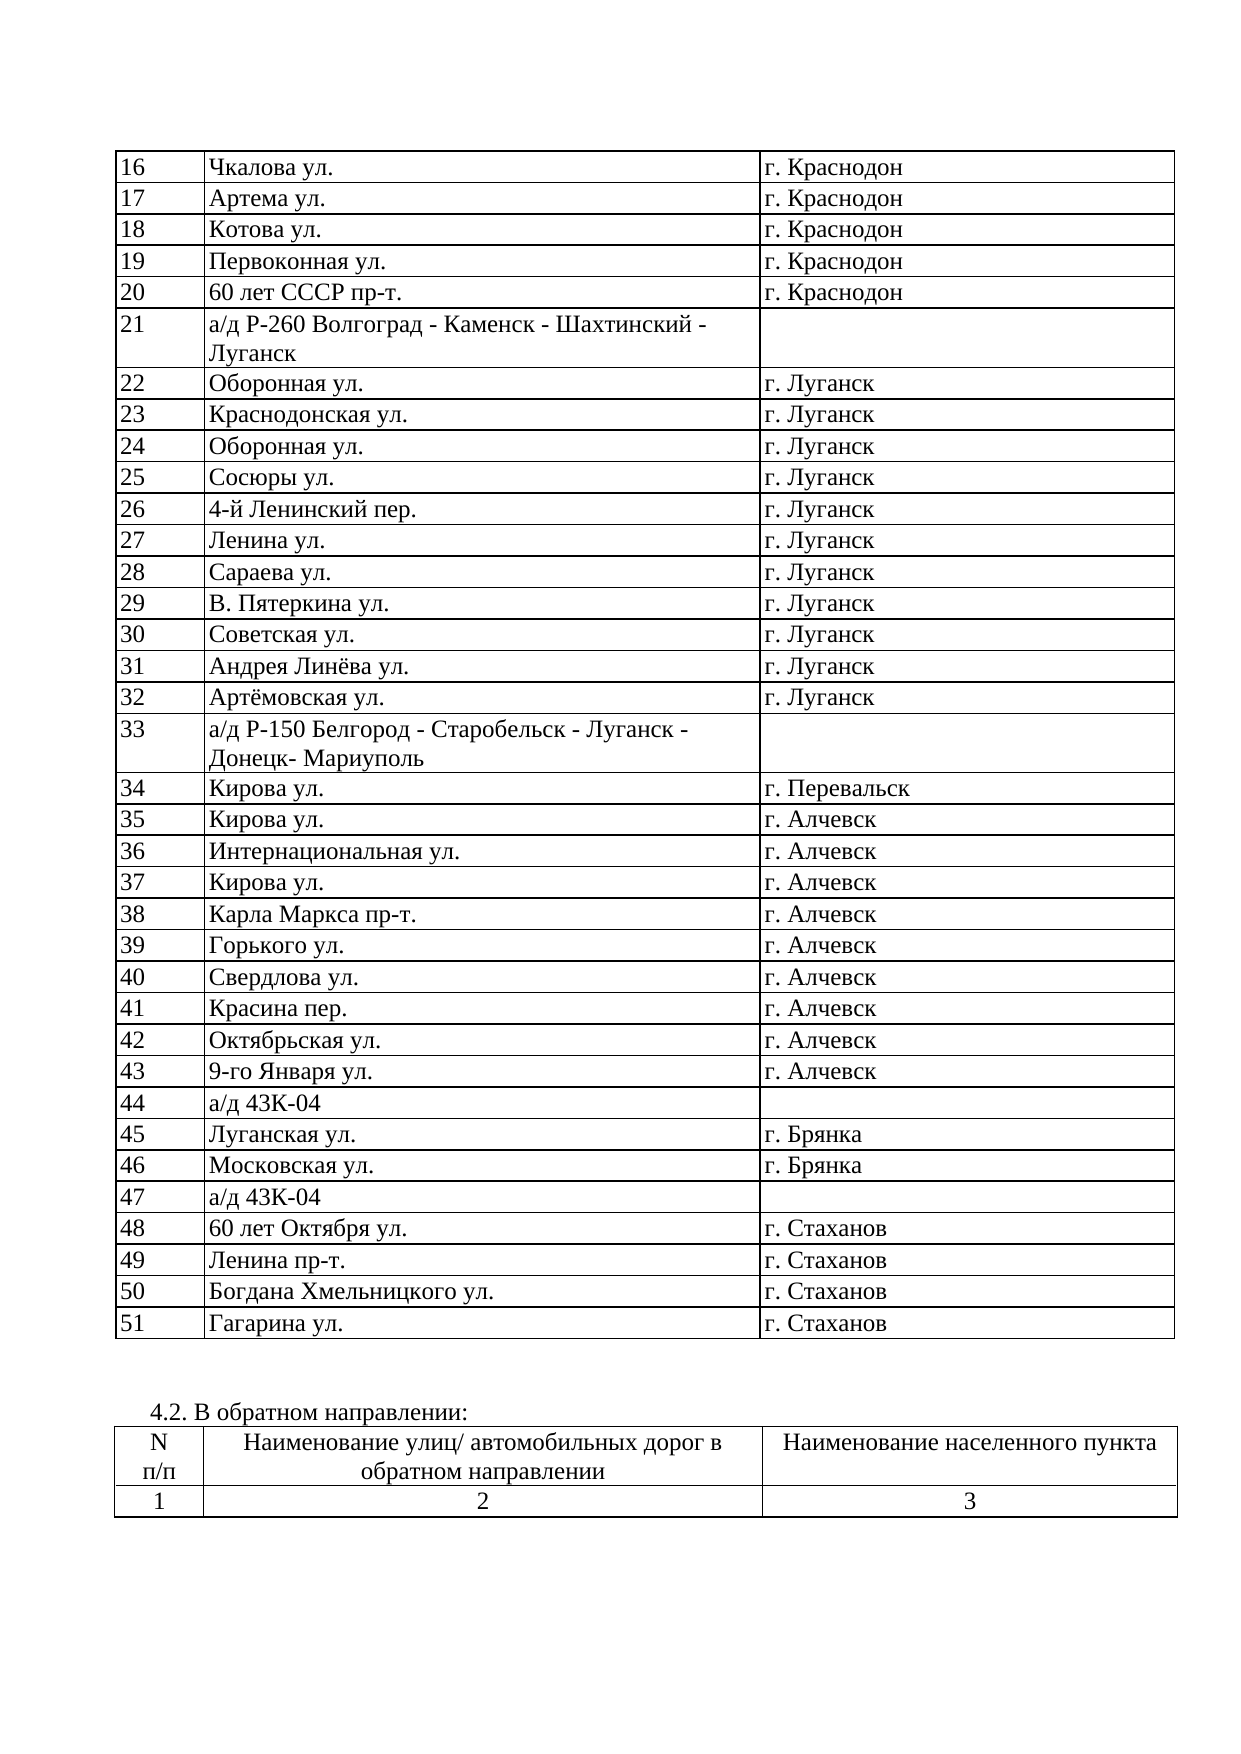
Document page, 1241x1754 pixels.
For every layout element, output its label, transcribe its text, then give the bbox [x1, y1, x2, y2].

text 4.2. В обратном направлении: [150, 1397, 1090, 1426]
table_cell [761, 714, 1174, 771]
table_cell г. Луганск [761, 557, 1174, 587]
table_cell 16 [117, 152, 204, 181]
table_cell г. Краснодон [761, 152, 1174, 181]
table_cell 43 [117, 1056, 204, 1086]
table_cell Краснодонская ул. [205, 400, 759, 429]
table_cell 45 [117, 1119, 204, 1149]
table_cell г. Луганск [761, 462, 1174, 492]
table_cell 31 [117, 651, 204, 681]
table_cell г. Алчевск [761, 899, 1174, 929]
table_cell 35 [117, 805, 204, 834]
table_cell г. Перевальск [761, 773, 1174, 803]
table_cell Октябрьская ул. [205, 1025, 759, 1054]
table_cell 17 [117, 183, 204, 213]
table_cell г. Алчевск [761, 1025, 1174, 1054]
table_cell 25 [117, 462, 204, 492]
table_cell Интернациональная ул. [205, 836, 759, 866]
table_cell г. Стаханов [761, 1308, 1174, 1338]
table_cell 34 [117, 773, 204, 803]
table_cell г. Алчевск [761, 867, 1174, 897]
table_cell 4-й Ленинский пер. [205, 494, 759, 524]
table_cell г. Алчевск [761, 836, 1174, 866]
table_cell 42 [117, 1025, 204, 1054]
table_cell 26 [117, 494, 204, 524]
table_cell Чкалова ул. [205, 152, 759, 181]
table_cell 60 лет Октября ул. [205, 1213, 759, 1243]
table_cell г. Алчевск [761, 1056, 1174, 1086]
table_cell 60 лет СССР пр-т. [205, 277, 759, 307]
table_cell г. Луганск [761, 400, 1174, 429]
table_cell Оборонная ул. [205, 431, 759, 461]
table_cell г. Брянка [761, 1119, 1174, 1149]
table_cell 30 [117, 620, 204, 649]
table_header Наименование улиц/ автомобильных дорог в обратном направлении [204, 1427, 762, 1484]
table_cell 2 [204, 1486, 762, 1516]
table_header N п/п [115, 1427, 203, 1484]
table_cell Луганская ул. [205, 1119, 759, 1149]
table_cell 23 [117, 400, 204, 429]
table_cell 9-го Января ул. [205, 1056, 759, 1086]
table_cell Ленина ул. [205, 525, 759, 555]
table_cell Красина пер. [205, 993, 759, 1023]
table_cell г. Алчевск [761, 805, 1174, 834]
table_cell [761, 1088, 1174, 1117]
table_cell г. Стаханов [761, 1276, 1174, 1306]
table_cell 48 [117, 1213, 204, 1243]
table_cell г. Краснодон [761, 183, 1174, 213]
table_cell г. Брянка [761, 1151, 1174, 1180]
table_cell а/д 43К-04 [205, 1088, 759, 1117]
table_cell 27 [117, 525, 204, 555]
table_cell Котова ул. [205, 215, 759, 244]
table_cell Кирова ул. [205, 805, 759, 834]
table_cell 32 [117, 683, 204, 712]
table_cell Андрея Линёва ул. [205, 651, 759, 681]
table_cell Ленина пр-т. [205, 1245, 759, 1275]
table_cell Первоконная ул. [205, 246, 759, 276]
table_cell г. Краснодон [761, 246, 1174, 276]
table_cell 19 [117, 246, 204, 276]
table_cell 49 [117, 1245, 204, 1275]
table_cell 40 [117, 962, 204, 992]
table_cell Свердлова ул. [205, 962, 759, 992]
table_cell 20 [117, 277, 204, 307]
table_cell Богдана Хмельницкого ул. [205, 1276, 759, 1306]
table_cell 22 [117, 368, 204, 398]
table_cell 28 [117, 557, 204, 587]
table_cell г. Луганск [761, 431, 1174, 461]
table_cell [761, 1182, 1174, 1212]
table_cell Сосюры ул. [205, 462, 759, 492]
table_cell Артема ул. [205, 183, 759, 213]
table_cell Гагарина ул. [205, 1308, 759, 1338]
table_cell 29 [117, 588, 204, 618]
table_cell г. Стаханов [761, 1245, 1174, 1275]
table_cell Московская ул. [205, 1151, 759, 1180]
table_cell [761, 309, 1174, 366]
table_header Наименование населенного пункта [763, 1427, 1177, 1484]
table_cell 33 [117, 714, 204, 771]
table_cell 36 [117, 836, 204, 866]
table_cell Оборонная ул. [205, 368, 759, 398]
table_cell 44 [117, 1088, 204, 1117]
table_cell 41 [117, 993, 204, 1023]
table_cell г. Краснодон [761, 215, 1174, 244]
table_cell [205, 309, 759, 366]
table_cell Сараева ул. [205, 557, 759, 587]
table_cell В. Пятеркина ул. [205, 588, 759, 618]
table_cell г. Луганск [761, 588, 1174, 618]
table_cell г. Луганск [761, 525, 1174, 555]
table_cell г. Луганск [761, 494, 1174, 524]
table_cell а/д Р-150 Белгород - Старобельск - Луганск - Донецк- Мариуполь [205, 714, 759, 771]
table_cell 24 [117, 431, 204, 461]
table_cell Кирова ул. [205, 773, 759, 803]
table_cell Советская ул. [205, 620, 759, 649]
table_cell а/д 43К-04 [205, 1182, 759, 1212]
table_cell г. Луганск [761, 651, 1174, 681]
table_cell г. Стаханов [761, 1213, 1174, 1243]
table_cell 39 [117, 930, 204, 960]
table_cell 38 [117, 899, 204, 929]
table_cell 46 [117, 1151, 204, 1180]
table_cell 21 [117, 309, 204, 366]
table_cell г. Луганск [761, 368, 1174, 398]
table_cell Горького ул. [205, 930, 759, 960]
table_cell Кирова ул. [205, 867, 759, 897]
table_cell 1 [115, 1486, 203, 1516]
table_cell Артёмовская ул. [205, 683, 759, 712]
table_cell г. Алчевск [761, 993, 1174, 1023]
table_cell 3 [763, 1485, 1177, 1516]
table_cell 51 [117, 1308, 204, 1338]
table_cell г. Алчевск [761, 930, 1174, 960]
table_cell 50 [117, 1276, 204, 1306]
table_cell г. Луганск [761, 620, 1174, 649]
table_cell г. Луганск [761, 683, 1174, 712]
table_cell г. Краснодон [761, 277, 1174, 307]
table_cell 18 [117, 215, 204, 244]
table_cell г. Алчевск [761, 962, 1174, 992]
table_cell Карла Маркса пр-т. [205, 899, 759, 929]
table_cell 47 [117, 1182, 204, 1212]
table_cell 37 [117, 867, 204, 897]
